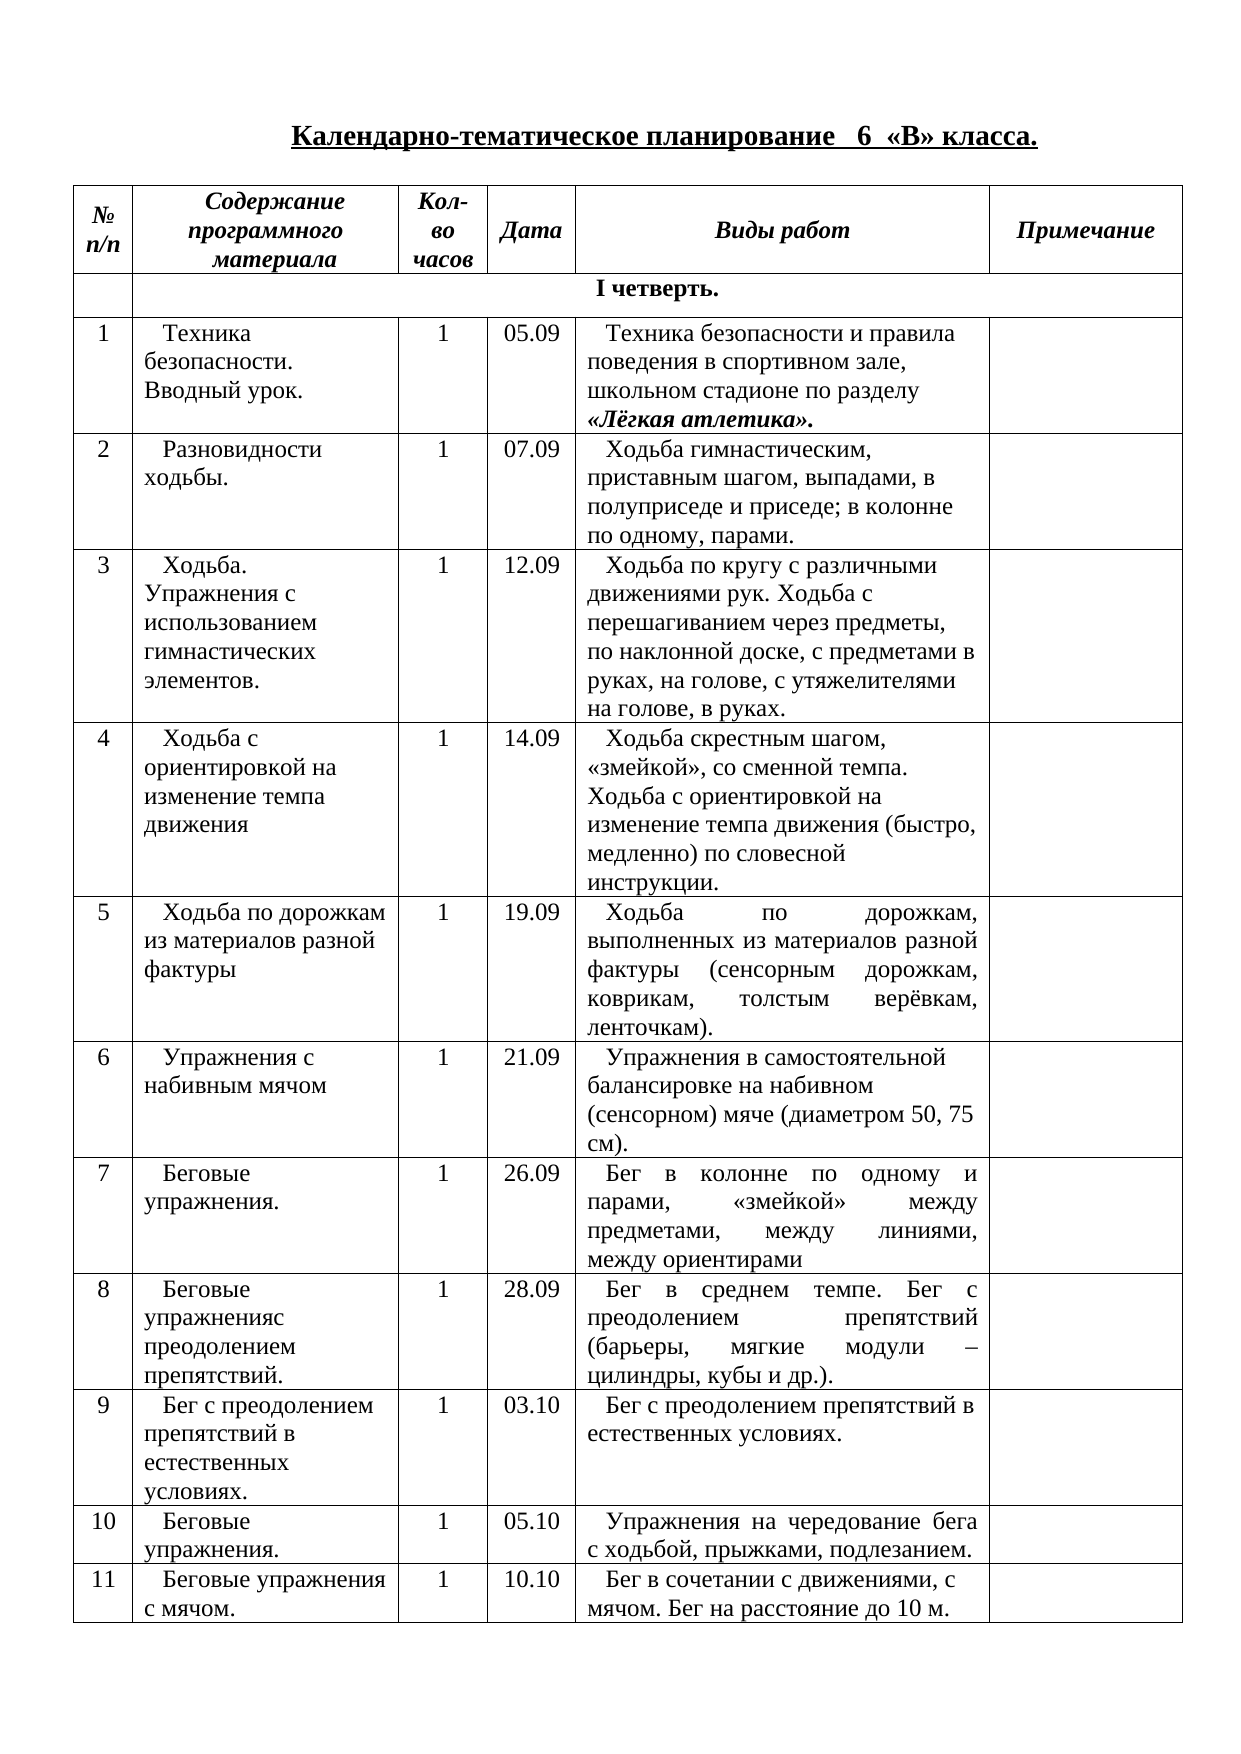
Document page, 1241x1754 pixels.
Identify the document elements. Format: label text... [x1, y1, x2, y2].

table_cell 1 [399, 1564, 487, 1622]
table_cell 1 [399, 550, 487, 722]
table_cell 28.09 [488, 1274, 575, 1389]
table_cell 1 [399, 434, 487, 549]
table_cell Беговые упражнения. [133, 1158, 398, 1273]
table_cell [990, 1390, 1182, 1505]
table_cell [990, 723, 1182, 896]
table_cell 3 [74, 550, 132, 722]
table_cell 2 [74, 434, 132, 549]
table_cell [990, 1158, 1182, 1273]
table_cell I четверть. [133, 274, 1182, 317]
table_cell Ходьба. Упражнения с использованием гимнастических элементов. [133, 550, 398, 722]
table_cell 7 [74, 1158, 132, 1273]
table_cell Упражнения в самостоятельной балансировке на набивном (сенсорном) мяче (диаметром 50, 75 см). [576, 1042, 989, 1157]
table_header Содержание программного материала [133, 186, 398, 272]
table_cell 19.09 [488, 897, 575, 1041]
table_cell [990, 550, 1182, 722]
table_cell 10 [74, 1506, 132, 1563]
table_cell 10.10 [488, 1564, 575, 1622]
table_cell [990, 897, 1182, 1041]
table_cell Ходьба по дорожкам, выполненных из материалов разной фактуры (сенсорным дорожкам, коврикам, толстым верёвкам, ленточкам). [576, 897, 989, 1041]
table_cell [576, 1564, 989, 1622]
table_cell 8 [74, 1274, 132, 1389]
table_cell 1 [399, 1390, 487, 1505]
table_cell Ходьба скрестным шагом, «змейкой», со сменной темпа. Ходьба с ориентировкой на изменение темпа движения (быстро, медленно) по словесной инструкции. [576, 723, 989, 896]
table_cell Бег в колонне по одному и парами, «змейкой» между предметами, между линиями, между ориентирами [576, 1158, 989, 1273]
table_cell 1 [399, 1042, 487, 1157]
table_cell [74, 274, 132, 317]
table_cell 07.09 [488, 434, 575, 549]
table_cell 1 [74, 318, 132, 433]
table_cell Разновидности ходьбы. [133, 434, 398, 549]
table_cell 1 [399, 1274, 487, 1389]
text Календарно-тематическое планирование 6 «В» класса. [177, 118, 1152, 152]
table_cell 11 [74, 1564, 132, 1622]
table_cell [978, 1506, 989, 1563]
table_cell Бег в среднем темпе. Бег с преодолением препятствий (барьеры, мягкие модули – цилиндры, кубы и др.). [576, 1274, 989, 1389]
table_cell 26.09 [488, 1158, 575, 1273]
table_cell [990, 1274, 1182, 1389]
table_header № п/п [74, 186, 132, 272]
table_cell Ходьба с ориентировкой на изменение темпа движения [133, 723, 398, 896]
table_header Примечание [990, 186, 1182, 272]
table_cell [990, 318, 1182, 433]
table_cell [990, 1506, 1182, 1563]
table_cell 1 [399, 1506, 487, 1563]
table_cell 14.09 [488, 723, 575, 896]
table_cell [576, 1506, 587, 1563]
table_cell [990, 434, 1182, 549]
table_cell Техника безопасности. Вводный урок. [133, 318, 398, 433]
table_cell 05.09 [488, 318, 575, 433]
table_cell 1 [399, 1158, 487, 1273]
table_cell Упражнения с набивным мячом [133, 1042, 398, 1157]
table_cell Техника безопасности и правила поведения в спортивном зале, школьном стадионе по разделу «Лёгкая атлетика». [576, 318, 989, 433]
table_cell 6 [74, 1042, 132, 1157]
table_cell 4 [74, 723, 132, 896]
table_cell 1 [399, 723, 487, 896]
table_cell 1 [399, 318, 487, 433]
table_cell 05.10 [488, 1506, 575, 1563]
table_cell 21.09 [488, 1042, 575, 1157]
table_cell 03.10 [488, 1390, 575, 1505]
table_cell 12.09 [488, 550, 575, 722]
table_cell Ходьба гимнастическим, приставным шагом, выпадами, в полуприседе и приседе; в колонне по одному, парами. [576, 434, 989, 549]
table_cell [990, 1564, 1182, 1622]
table_cell Бег с преодолением препятствий в естественных условиях. [133, 1390, 398, 1505]
table_cell Беговые упражненияс преодолением препятствий. [133, 1274, 398, 1389]
table_header Дата [488, 186, 575, 272]
table_cell Ходьба по дорожкам из материалов разной фактуры [133, 897, 398, 1041]
table_cell 1 [399, 897, 487, 1041]
table_header Кол-во часов [399, 186, 487, 272]
table_cell 9 [74, 1390, 132, 1505]
table_cell Ходьба по кругу с различными движениями рук. Ходьба с перешагиванием через предметы, по наклонной доске, с предметами в руках, на голове, с утяжелителями на голове, в руках. [576, 550, 989, 722]
table_cell 5 [74, 897, 132, 1041]
table_header Виды работ [576, 186, 989, 272]
table_cell Бег с преодолением препятствий в естественных условиях. [576, 1390, 989, 1505]
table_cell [133, 1564, 398, 1622]
table_cell [990, 1042, 1182, 1157]
